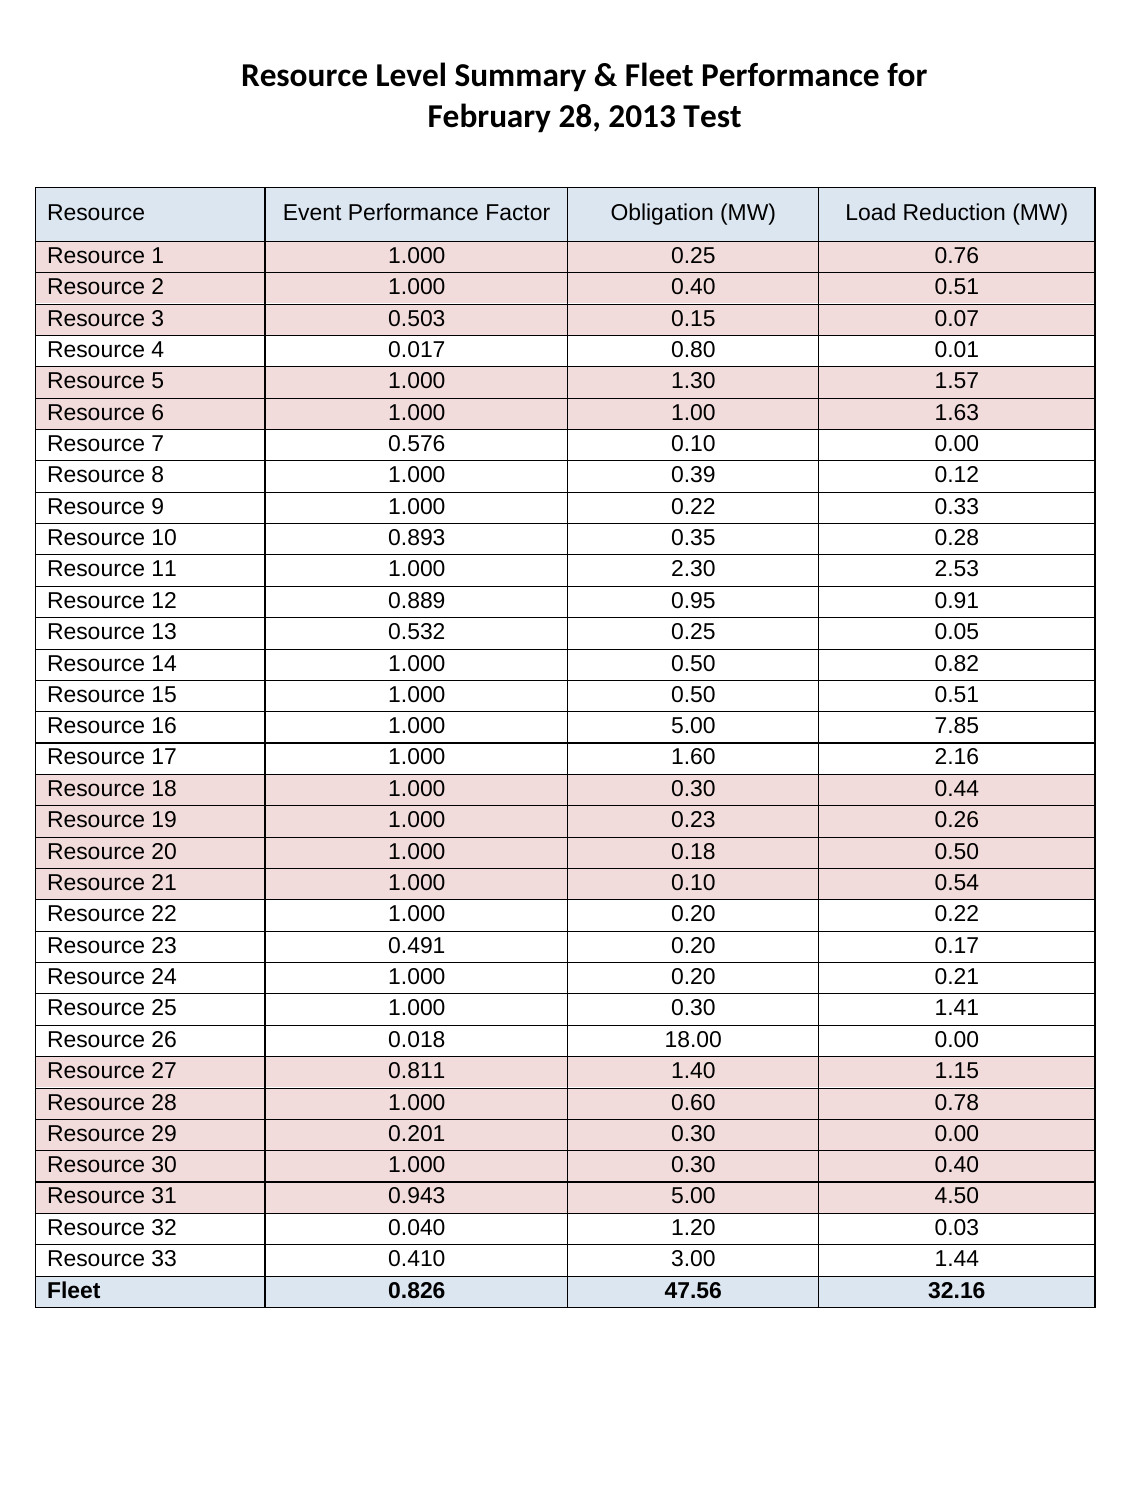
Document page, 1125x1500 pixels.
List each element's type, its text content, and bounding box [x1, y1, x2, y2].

table_cell Resource 1 [36, 242, 264, 272]
table_cell 0.576 [266, 430, 567, 460]
table_cell 1.63 [819, 399, 1094, 429]
table_cell 0.40 [819, 1151, 1094, 1181]
table_cell 0.30 [568, 1151, 818, 1181]
table_cell 7.85 [819, 712, 1094, 742]
table_cell Resource 4 [36, 336, 264, 366]
table_cell 0.51 [819, 681, 1094, 711]
table_cell Resource 26 [36, 1026, 264, 1056]
table_cell 0.25 [568, 618, 818, 648]
table_cell Resource 5 [36, 367, 264, 398]
table_cell 1.000 [266, 869, 567, 899]
table_cell 1.000 [266, 555, 567, 586]
table_cell Resource 15 [36, 681, 264, 711]
table_cell Resource 9 [36, 493, 264, 523]
table_cell Resource 7 [36, 430, 264, 460]
table_cell 47.56 [568, 1277, 818, 1307]
table_cell 1.40 [568, 1057, 818, 1087]
table_cell Resource 2 [36, 273, 264, 303]
table_cell 0.39 [568, 461, 818, 492]
table_cell Resource 29 [36, 1120, 264, 1150]
table_cell 1.000 [266, 681, 567, 711]
table_cell 2.53 [819, 555, 1094, 586]
table_cell 0.44 [819, 775, 1094, 805]
table_cell 0.33 [819, 493, 1094, 523]
table_cell 0.03 [819, 1214, 1094, 1244]
table_cell 0.532 [266, 618, 567, 648]
table_cell 0.05 [819, 618, 1094, 648]
table_cell 0.20 [568, 900, 818, 931]
list February 28, 2013 Test [73, 95, 1096, 136]
table_cell 2.30 [568, 555, 818, 586]
table_cell 0.943 [266, 1183, 567, 1213]
table_cell Resource 33 [36, 1245, 264, 1276]
table_cell 0.30 [568, 775, 818, 805]
table_cell Resource 23 [36, 932, 264, 962]
table_cell 0.00 [819, 430, 1094, 460]
table_cell 1.000 [266, 1089, 567, 1119]
table_cell 0.82 [819, 650, 1094, 680]
table_cell 1.00 [568, 399, 818, 429]
table_cell 0.25 [568, 242, 818, 272]
table_cell 0.35 [568, 524, 818, 554]
table_cell Resource 32 [36, 1214, 264, 1244]
table_cell Resource 14 [36, 650, 264, 680]
table_cell Resource 8 [36, 461, 264, 492]
table_cell Resource 12 [36, 587, 264, 617]
table_cell 0.22 [819, 900, 1094, 931]
table_cell 1.20 [568, 1214, 818, 1244]
table_cell 1.000 [266, 963, 567, 993]
table_cell 0.20 [568, 963, 818, 993]
table_cell 4.50 [819, 1183, 1094, 1213]
table_cell Fleet [36, 1277, 264, 1307]
table_cell Resource 31 [36, 1183, 264, 1213]
table_cell Resource 6 [36, 399, 264, 429]
table_cell 0.50 [568, 650, 818, 680]
table_header Event Performance Factor [266, 188, 567, 241]
table_cell 1.60 [568, 744, 818, 774]
table_cell 0.23 [568, 806, 818, 837]
list Resource Level Summary & Fleet Performance for [73, 54, 1096, 95]
table_cell Resource 20 [36, 838, 264, 868]
table_cell Resource 22 [36, 900, 264, 931]
table_header Load Reduction (MW) [819, 188, 1094, 241]
table_cell 1.000 [266, 650, 567, 680]
table_cell 32.16 [819, 1277, 1094, 1307]
table_cell 0.95 [568, 587, 818, 617]
table_cell 1.000 [266, 994, 567, 1025]
table_cell 1.000 [266, 242, 567, 272]
table_cell 0.018 [266, 1026, 567, 1056]
table_cell 0.503 [266, 305, 567, 335]
table_cell 0.22 [568, 493, 818, 523]
table_cell 0.54 [819, 869, 1094, 899]
table_cell 0.30 [568, 994, 818, 1025]
table_cell 0.28 [819, 524, 1094, 554]
table_cell Resource 11 [36, 555, 264, 586]
table_cell 0.410 [266, 1245, 567, 1276]
table_cell 0.811 [266, 1057, 567, 1087]
table_cell 1.41 [819, 994, 1094, 1025]
table_cell Resource 30 [36, 1151, 264, 1181]
table_cell 0.00 [819, 1026, 1094, 1056]
table_cell Resource 21 [36, 869, 264, 899]
table_cell 0.30 [568, 1120, 818, 1150]
table_cell Resource 18 [36, 775, 264, 805]
table_cell Resource 19 [36, 806, 264, 837]
table_cell 1.000 [266, 493, 567, 523]
table_cell 0.76 [819, 242, 1094, 272]
table_cell 1.000 [266, 461, 567, 492]
table_cell Resource 24 [36, 963, 264, 993]
table_cell 1.000 [266, 775, 567, 805]
table_cell Resource 28 [36, 1089, 264, 1119]
table_header Resource [36, 188, 264, 241]
table_cell 1.000 [266, 900, 567, 931]
table_cell Resource 3 [36, 305, 264, 335]
table_cell 5.00 [568, 712, 818, 742]
table_cell Resource 13 [36, 618, 264, 648]
table_cell 0.10 [568, 430, 818, 460]
table_cell Resource 10 [36, 524, 264, 554]
table_cell 1.000 [266, 399, 567, 429]
table_cell 0.60 [568, 1089, 818, 1119]
table_cell 2.16 [819, 744, 1094, 774]
table_cell 0.40 [568, 273, 818, 303]
table_cell 1.000 [266, 806, 567, 837]
table_cell 0.51 [819, 273, 1094, 303]
table_cell 1.44 [819, 1245, 1094, 1276]
table_cell 0.201 [266, 1120, 567, 1150]
table_cell 1.15 [819, 1057, 1094, 1087]
table_cell 5.00 [568, 1183, 818, 1213]
table_cell 18.00 [568, 1026, 818, 1056]
table_cell 1.57 [819, 367, 1094, 398]
table_cell 0.826 [266, 1277, 567, 1307]
table_cell 0.00 [819, 1120, 1094, 1150]
table_cell 0.491 [266, 932, 567, 962]
table_cell 1.000 [266, 838, 567, 868]
table_cell 0.91 [819, 587, 1094, 617]
table_cell 1.30 [568, 367, 818, 398]
table_header Obligation (MW) [568, 188, 818, 241]
table_cell 0.15 [568, 305, 818, 335]
table_cell 1.000 [266, 273, 567, 303]
table_cell 0.78 [819, 1089, 1094, 1119]
table_cell 0.80 [568, 336, 818, 366]
table_cell 3.00 [568, 1245, 818, 1276]
table_cell 1.000 [266, 712, 567, 742]
table_cell 0.20 [568, 932, 818, 962]
table_cell 0.07 [819, 305, 1094, 335]
table_cell 0.17 [819, 932, 1094, 962]
table_cell 1.000 [266, 1151, 567, 1181]
table_cell 0.50 [568, 681, 818, 711]
table_cell 1.000 [266, 367, 567, 398]
table_cell Resource 16 [36, 712, 264, 742]
table_cell Resource 27 [36, 1057, 264, 1087]
table_cell 1.000 [266, 744, 567, 774]
table_cell 0.01 [819, 336, 1094, 366]
table_cell 0.893 [266, 524, 567, 554]
table_cell 0.889 [266, 587, 567, 617]
table_cell 0.10 [568, 869, 818, 899]
table_cell 0.18 [568, 838, 818, 868]
table_cell 0.040 [266, 1214, 567, 1244]
table_cell Resource 17 [36, 744, 264, 774]
table_cell 0.12 [819, 461, 1094, 492]
table_cell 0.21 [819, 963, 1094, 993]
table_cell 0.017 [266, 336, 567, 366]
table_cell 0.50 [819, 838, 1094, 868]
table_cell 0.26 [819, 806, 1094, 837]
table_cell Resource 25 [36, 994, 264, 1025]
